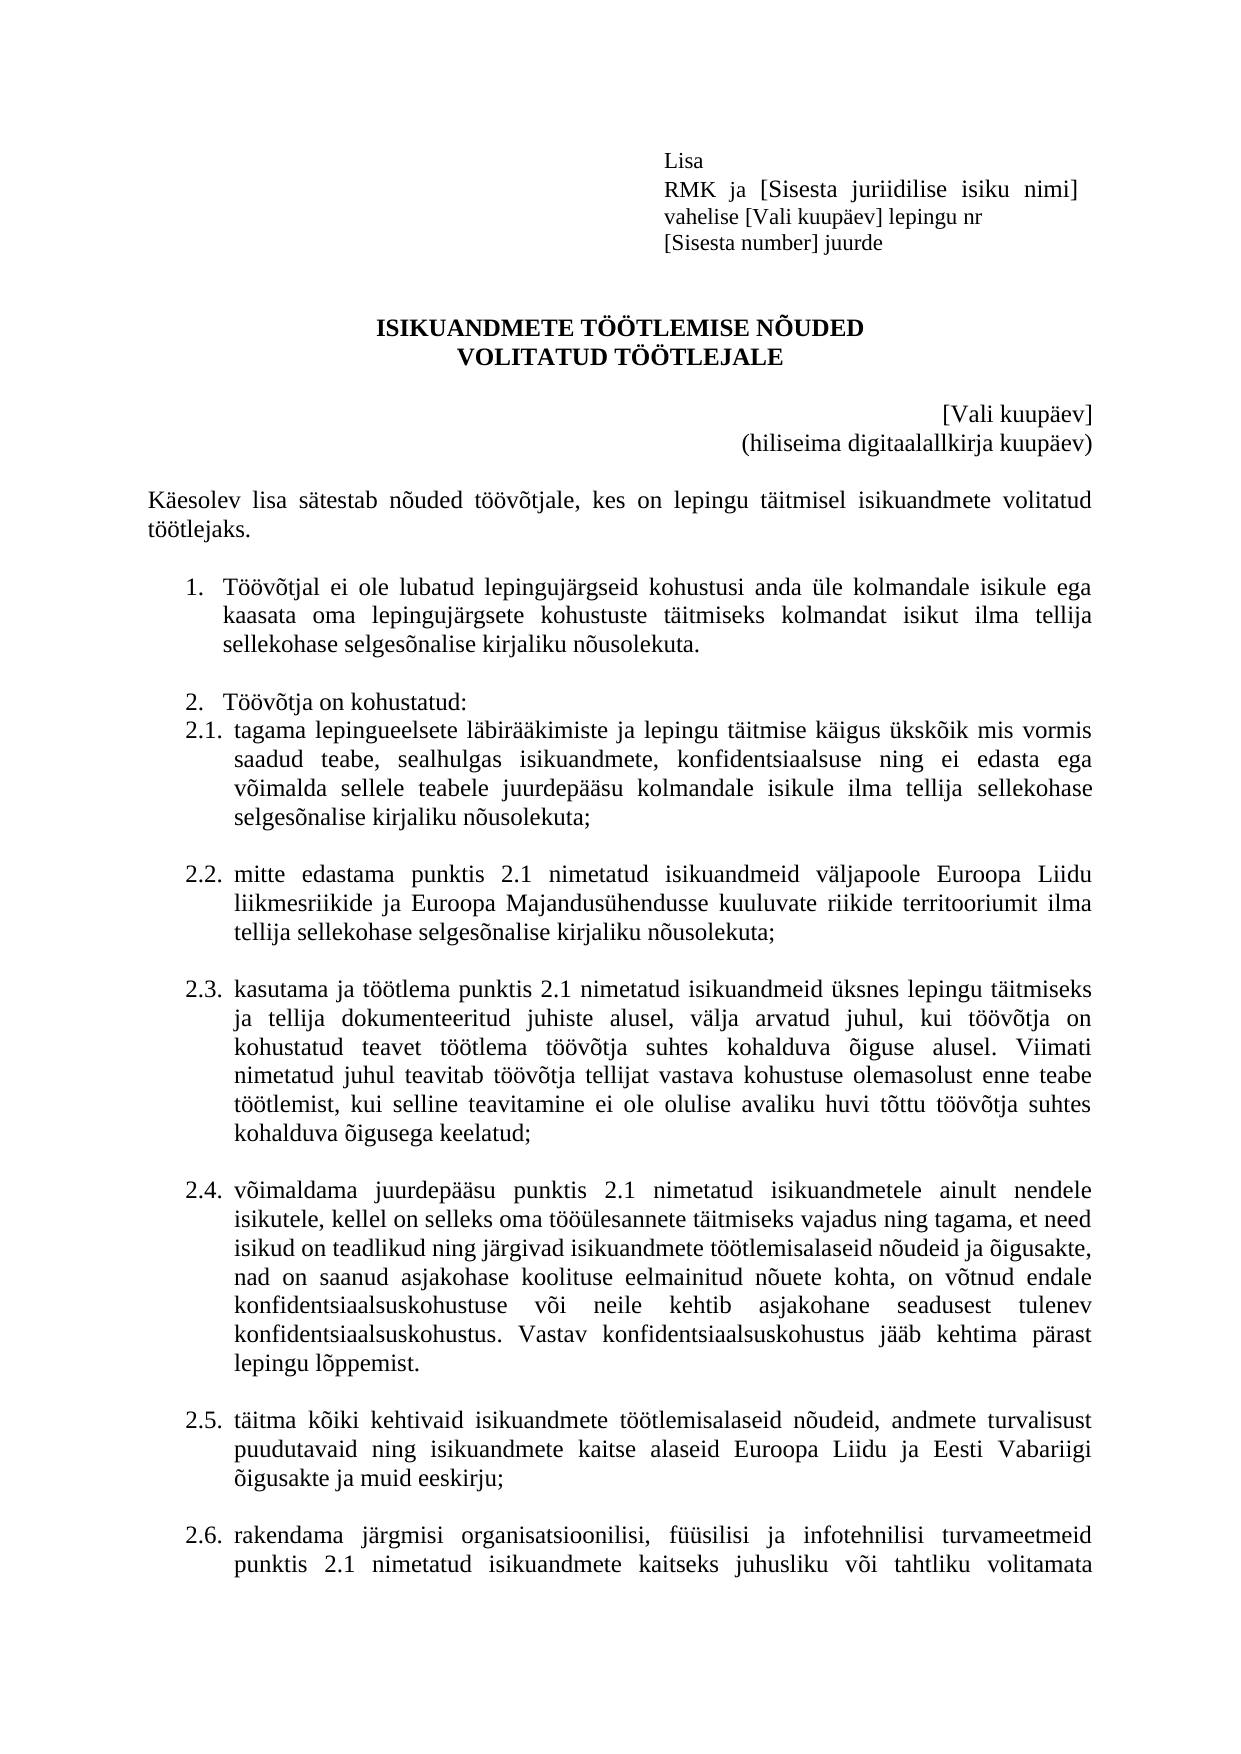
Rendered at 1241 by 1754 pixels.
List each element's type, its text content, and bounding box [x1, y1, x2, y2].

list Töövõtja on kohustatud: [185, 687, 1093, 715]
list Töövõtjal ei ole lubatud lepingujärgseid kohustusi anda üle kolmandale isikule ega kaasata oma lepingujärgsete kohustuste täitmiseks kolmandat isikut ilma tellija sellekohase selgesõnalise kirjaliku nõusolekuta. [185, 572, 1093, 658]
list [185, 1520, 1093, 1578]
text RMK ja vahelise lepingu nr [664, 174, 1093, 229]
list kasutama ja töötlema punktis 2.1 nimetatud isikuandmeid üksnes lepingu täitmiseks ja tellija dokumenteeritud juhiste alusel, välja arvatud juhul, kui töövõtja on kohustatud teavet töötlema töövõtja suhtes kohalduva õiguse alusel. Viimati nimetatud juhul teavitab töövõtja tellijat vastava kohustuse olemasolust enne teabe töötlemist, kui selline teavitamine ei ole olulise avaliku huvi tõttu töövõtja suhtes kohalduva õigusega keelatud; [185, 974, 1093, 1147]
text Lisa [590, 148, 1093, 174]
text Käesolev lisa sätestab nõuded töövõtjale, kes on lepingu täitmisel isikuandmete volitatud töötlejaks. [148, 485, 1093, 543]
list mitte edastama punktis 2.1 nimetatud isikuandmeid väljapoole Euroopa Liidu liikmesriikide ja Euroopa Majandusühendusse kuuluvate riikide territooriumit ilma tellija sellekohase selgesõnalise kirjaliku nõusolekuta; [185, 859, 1093, 945]
text ISIKUANDMETE TÖÖTLEMISE NÕUDED [148, 313, 1093, 342]
text (hiliseima digitaalallkirja kuupäev) [148, 428, 1093, 457]
list täitma kõiki kehtivaid isikuandmete töötlemisalaseid nõudeid, andmete turvalisust puudutavaid ning isikuandmete kaitse alaseid Euroopa Liidu ja Eesti Vabariigi õigusakte ja muid eeskirju; [185, 1405, 1093, 1492]
list võimaldama juurdepääsu punktis 2.1 nimetatud isikuandmetele ainult nendele isikutele, kellel on selleks oma tööülesannete täitmiseks vajadus ning tagama, et need isikud on teadlikud ning järgivad isikuandmete töötlemisalaseid nõudeid ja õigusakte, nad on saanud asjakohase koolituse eelmainitud nõuete kohta, on võtnud endale konfidentsiaalsuskohustuse või neile kehtib asjakohane seadusest tulenev konfidentsiaalsuskohustus. Vastav konfidentsiaalsuskohustus jääb kehtima pärast lepingu lõppemist. [185, 1175, 1093, 1377]
list tagama lepingueelsete läbirääkimiste ja lepingu täitmise käigus ükskõik mis vormis saadud teabe, sealhulgas isikuandmete, konfidentsiaalsuse ning ei edasta ega võimalda sellele teabele juurdepääsu kolmandale isikule ilma tellija sellekohase selgesõnalise kirjaliku nõusolekuta; [185, 715, 1093, 830]
text VOLITATUD TÖÖTLEJALE [148, 342, 1093, 370]
text juurde [664, 229, 1093, 255]
